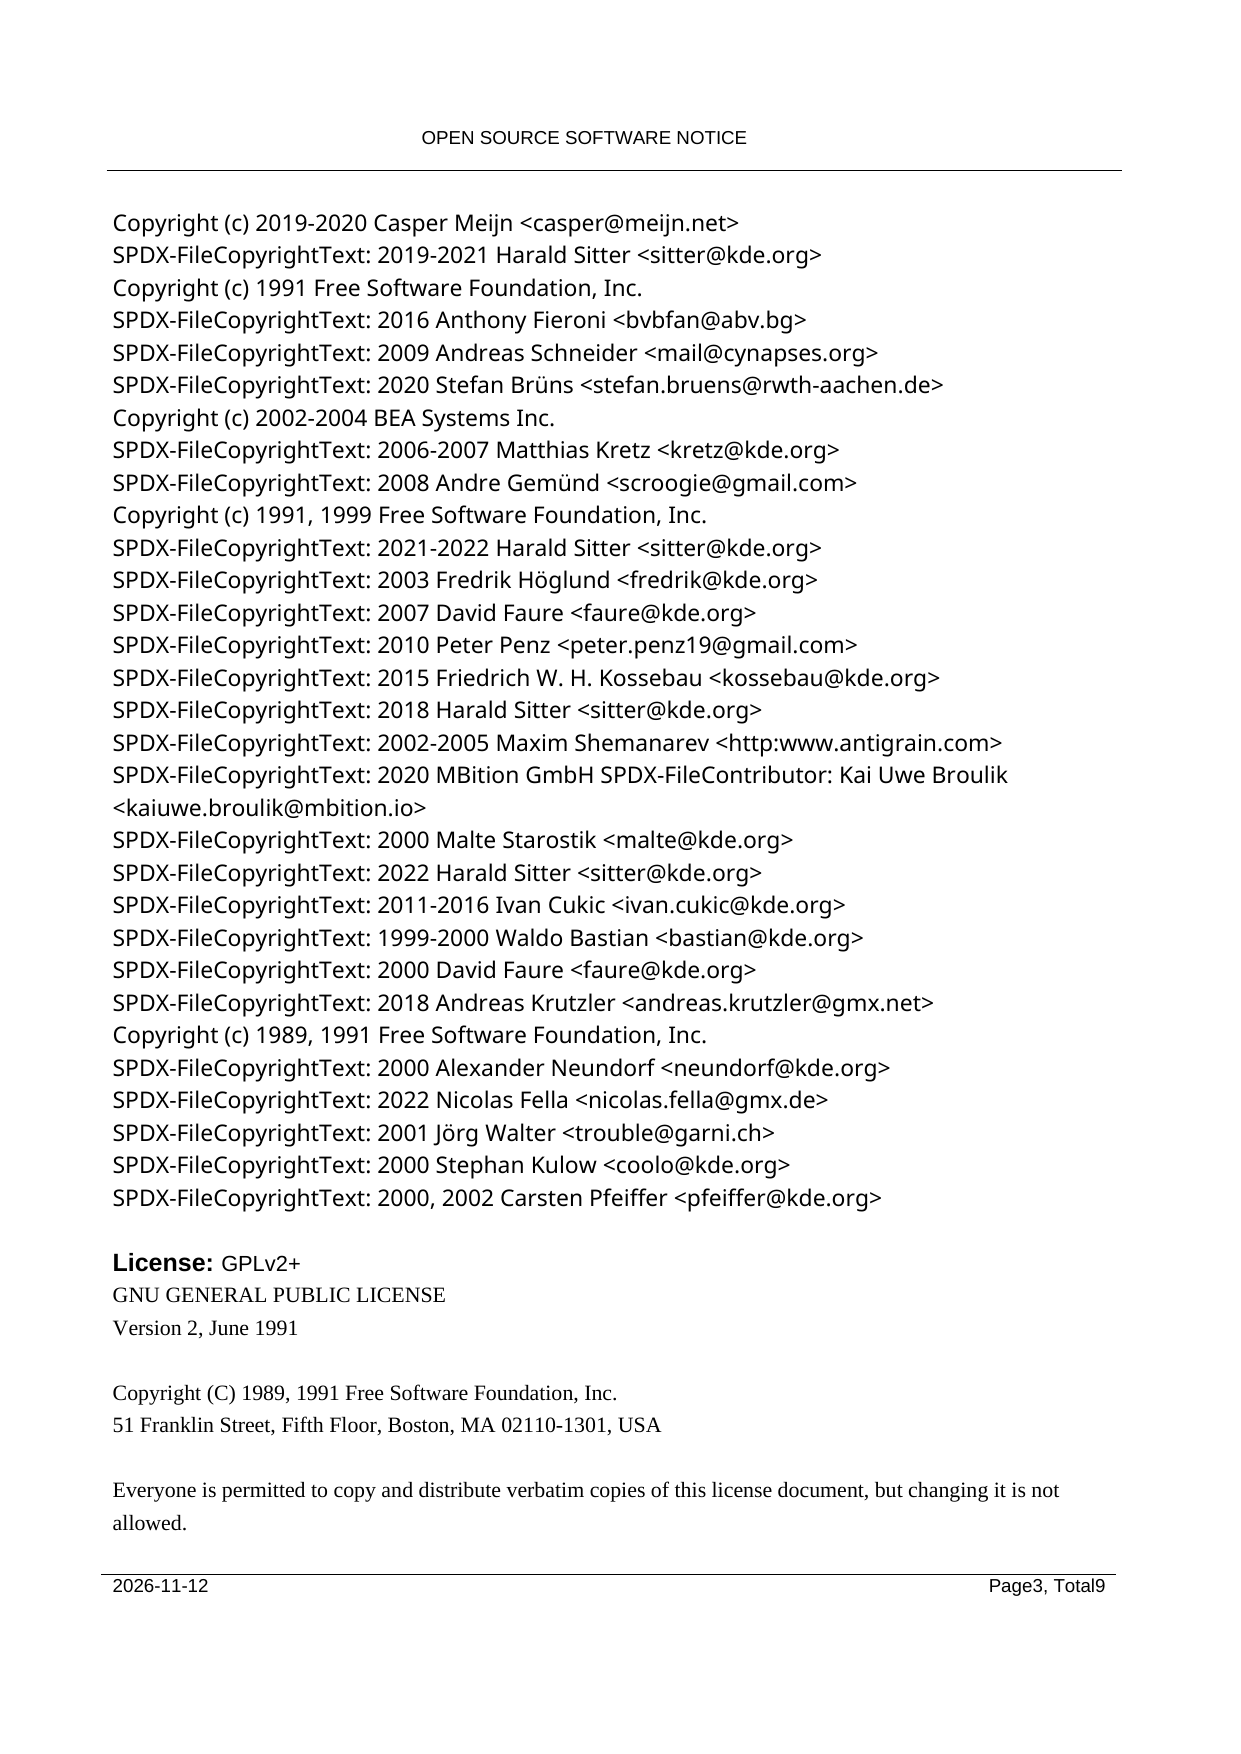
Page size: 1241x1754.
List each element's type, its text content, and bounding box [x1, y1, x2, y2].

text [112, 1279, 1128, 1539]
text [112, 206, 1128, 1246]
text License: GPLv2+ [112, 1246, 1128, 1279]
